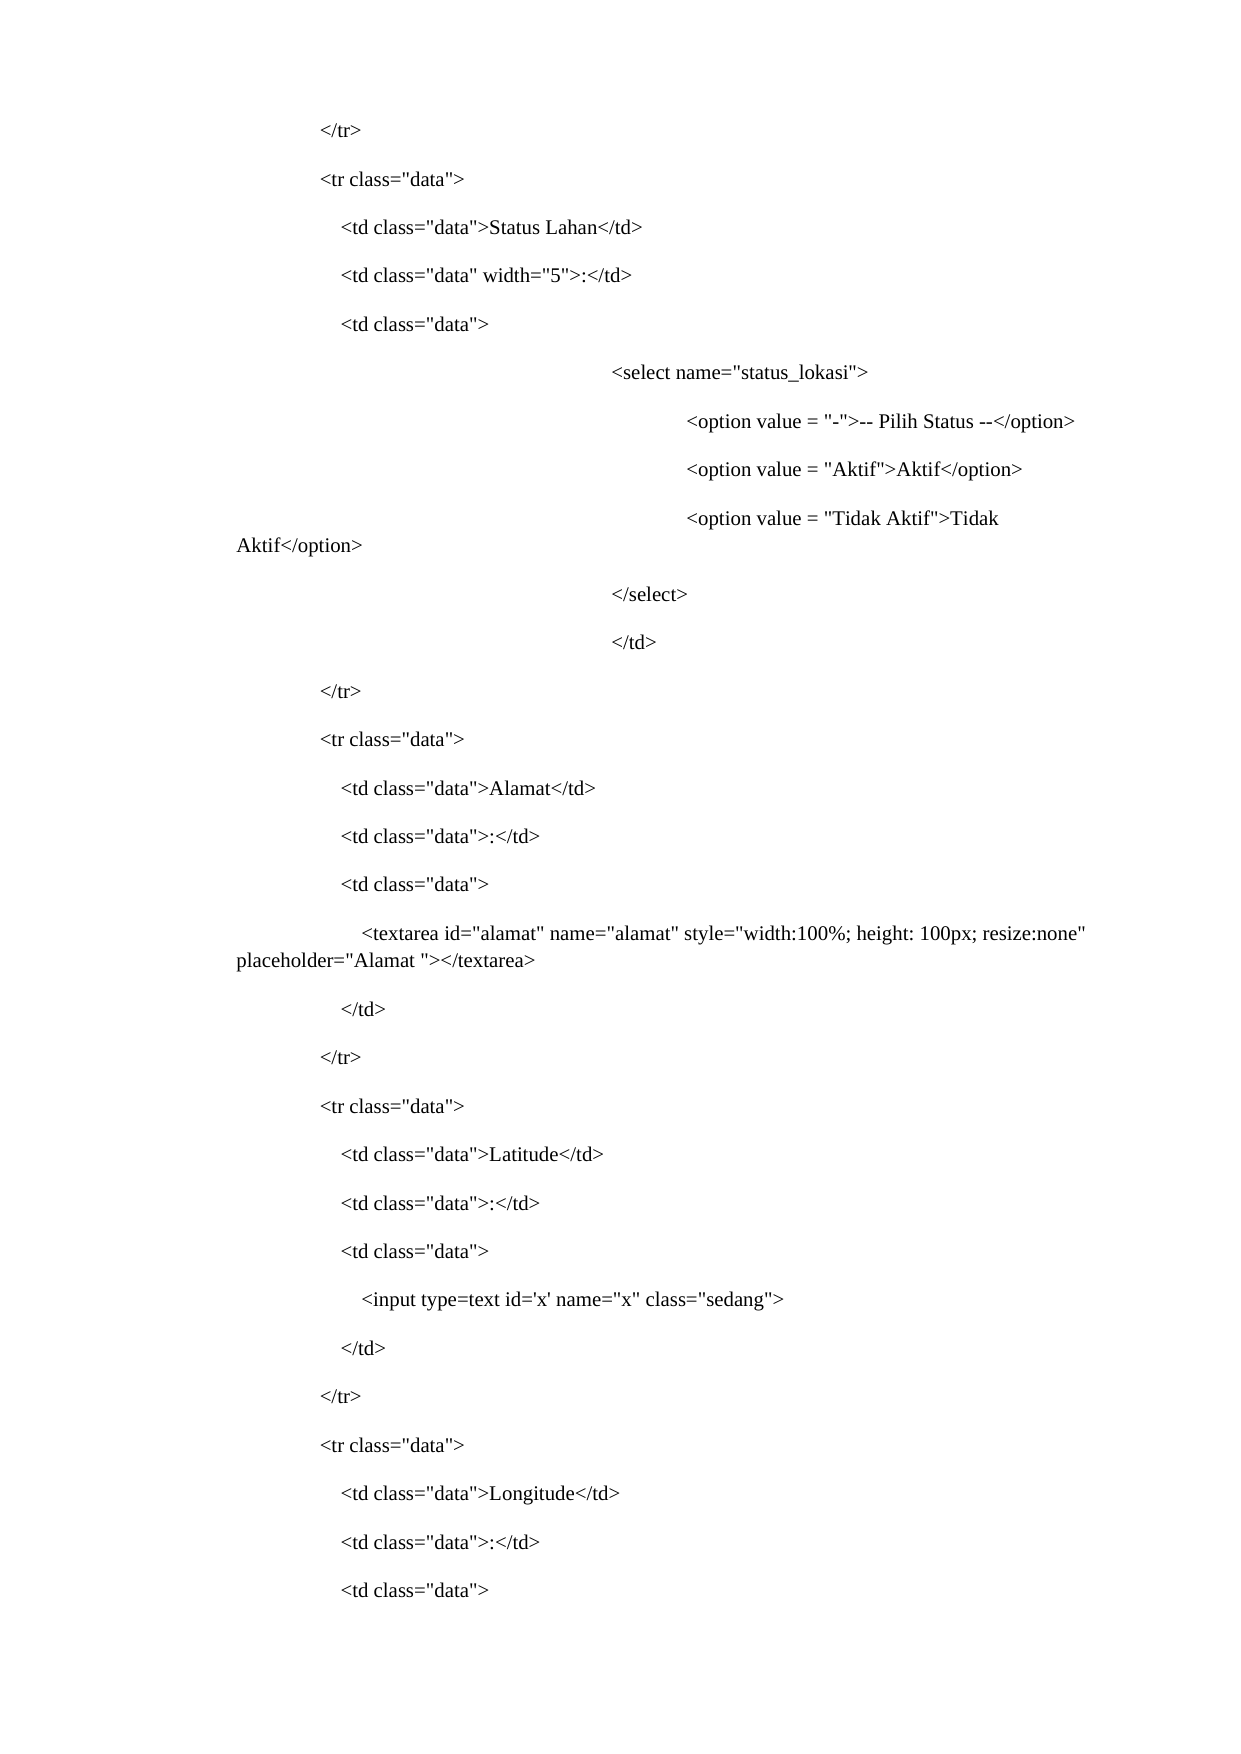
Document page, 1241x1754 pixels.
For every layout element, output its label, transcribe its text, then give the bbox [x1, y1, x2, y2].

text </tr> [236, 1384, 1122, 1408]
text <input type=text id='x' name="x" class="sedang"> [236, 1287, 1122, 1311]
text <td class="data">Status Lahan</td> [236, 215, 1122, 239]
text <td class="data"> [236, 312, 1122, 336]
text <td class="data">:</td> [236, 1529, 1122, 1554]
text <option value = "Tidak Aktif">Tidak Aktif</option> [236, 506, 1122, 557]
text <td class="data"> [236, 1239, 1122, 1263]
text <tr class="data"> [236, 727, 1122, 751]
text <td class="data">Alamat</td> [236, 775, 1122, 799]
text <select name="status_lokasi"> [236, 360, 1122, 384]
text <td class="data"> [236, 1578, 1122, 1602]
text <tr class="data"> [236, 167, 1122, 191]
text </tr> [236, 118, 1122, 142]
text </tr> [236, 678, 1122, 703]
text </tr> [236, 1045, 1122, 1069]
text </td> [236, 997, 1122, 1021]
text <td class="data">:</td> [236, 1191, 1122, 1214]
text <textarea id="alamat" name="alamat" style="width:100%; height: 100px; resize:none" placeholder="Alamat "></textarea> [236, 921, 1122, 972]
text <td class="data">Latitude</td> [236, 1142, 1122, 1166]
text </td> [236, 1336, 1122, 1360]
text </select> [236, 582, 1122, 606]
text <td class="data">Longitude</td> [236, 1481, 1122, 1505]
text <td class="data" width="5">:</td> [236, 263, 1122, 287]
text <td class="data"> [236, 872, 1122, 896]
text <tr class="data"> [236, 1094, 1122, 1118]
text <option value = "Aktif">Aktif</option> [236, 457, 1122, 481]
text <td class="data">:</td> [236, 824, 1122, 848]
text </td> [236, 630, 1122, 654]
text <tr class="data"> [236, 1433, 1122, 1457]
text <option value = "-">-- Pilih Status --</option> [236, 409, 1122, 433]
